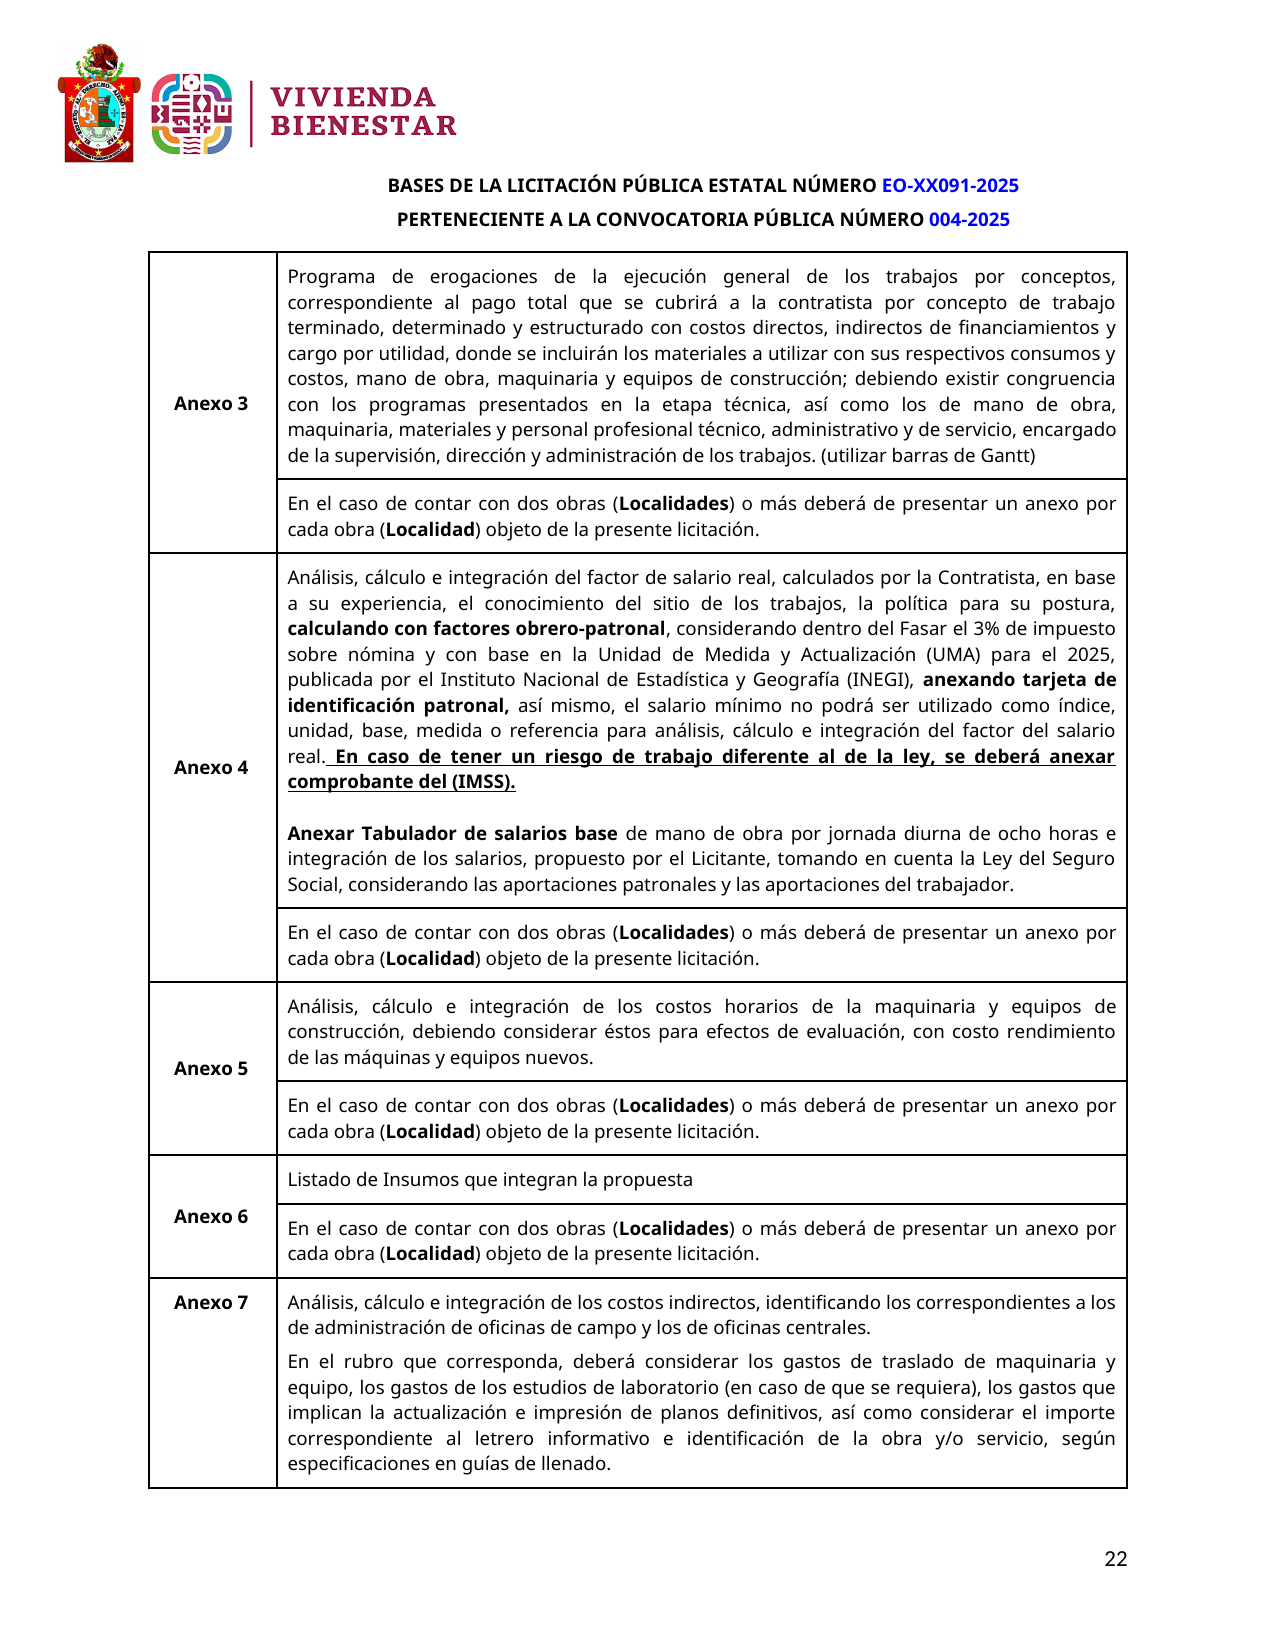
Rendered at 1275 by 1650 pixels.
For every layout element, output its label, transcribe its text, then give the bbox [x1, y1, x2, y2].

table_cell En el caso de contar con dos obras (Localidades) o más deberá de presentar un anexo por cada obra (Localidad) objeto de la presente licitación. [278, 480, 1126, 552]
table_cell Anexo 3 [150, 253, 276, 552]
table_cell En el caso de contar con dos obras (Localidades) o más deberá de presentar un anexo por cada obra (Localidad) objeto de la presente licitación. [278, 1205, 1126, 1277]
table_cell Análisis, cálculo e integración de los costos horarios de la maquinaria y equipos de construcción, debiendo considerar éstos para efectos de evaluación, con costo rendimiento de las máquinas y equipos nuevos. [278, 983, 1126, 1080]
table_cell Análisis, cálculo e integración de los costos indirectos, identificando los correspondientes a los de administración de oficinas de campo y los de oficinas centrales. En el rubro que corresponda, deberá considerar los gastos de traslado de maquinaria y equipo, los gastos de los estudios de laboratorio (en caso de que se requiera), los gastos que implican la actualización e impresión de planos definitivos, así como considerar el importe correspondiente al letrero informativo e identificación de la obra y/o servicio, según especificaciones en guías de llenado. [278, 1279, 1126, 1487]
table_cell Anexo 4 [150, 554, 276, 981]
table_cell Anexo 7 [150, 1279, 276, 1487]
table_cell Análisis, cálculo e integración del factor de salario real, calculados por la Contratista, en base a su experiencia, el conocimiento del sitio de los trabajos, la política para su postura, calculando con factores obrero-patronal, considerando dentro del Fasar el 3% de impuesto sobre nómina y con base en la Unidad de Medida y Actualización (UMA) para el 2025, publicada por el Instituto Nacional de Estadística y Geografía (INEGI), anexando tarjeta de identificación patronal, así mismo, el salario mínimo no podrá ser utilizado como índice, unidad, base, medida o referencia para análisis, cálculo e integración del factor del salario real. En caso de tener un riesgo de trabajo diferente al de la ley, se deberá anexar comprobante del (IMSS). Anexar Tabulador de salarios base de mano de obra por jornada diurna de ocho horas e integración de los salarios, propuesto por el Licitante, tomando en cuenta la Ley del Seguro Social, considerando las aportaciones patronales y las aportaciones del trabajador. [278, 554, 1126, 907]
table_cell En el caso de contar con dos obras (Localidades) o más deberá de presentar un anexo por cada obra (Localidad) objeto de la presente licitación. [278, 1082, 1126, 1154]
table_cell Listado de Insumos que integran la propuesta [278, 1156, 1126, 1203]
table_cell Programa de erogaciones de la ejecución general de los trabajos por conceptos, correspondiente al pago total que se cubrirá a la contratista por concepto de trabajo terminado, determinado y estructurado con costos directos, indirectos de financiamientos y cargo por utilidad, donde se incluirán los materiales a utilizar con sus respectivos consumos y costos, mano de obra, maquinaria y equipos de construcción; debiendo existir congruencia con los programas presentados en la etapa técnica, así como los de mano de obra, maquinaria, materiales y personal profesional técnico, administrativo y de servicio, encargado de la supervisión, dirección y administración de los trabajos. (utilizar barras de Gantt) [278, 253, 1126, 478]
picture [147, 66, 473, 163]
table_cell Anexo 6 [150, 1156, 276, 1277]
table_cell Anexo 5 [150, 983, 276, 1154]
picture [55, 42, 143, 165]
table_cell En el caso de contar con dos obras (Localidades) o más deberá de presentar un anexo por cada obra (Localidad) objeto de la presente licitación. [278, 909, 1126, 981]
